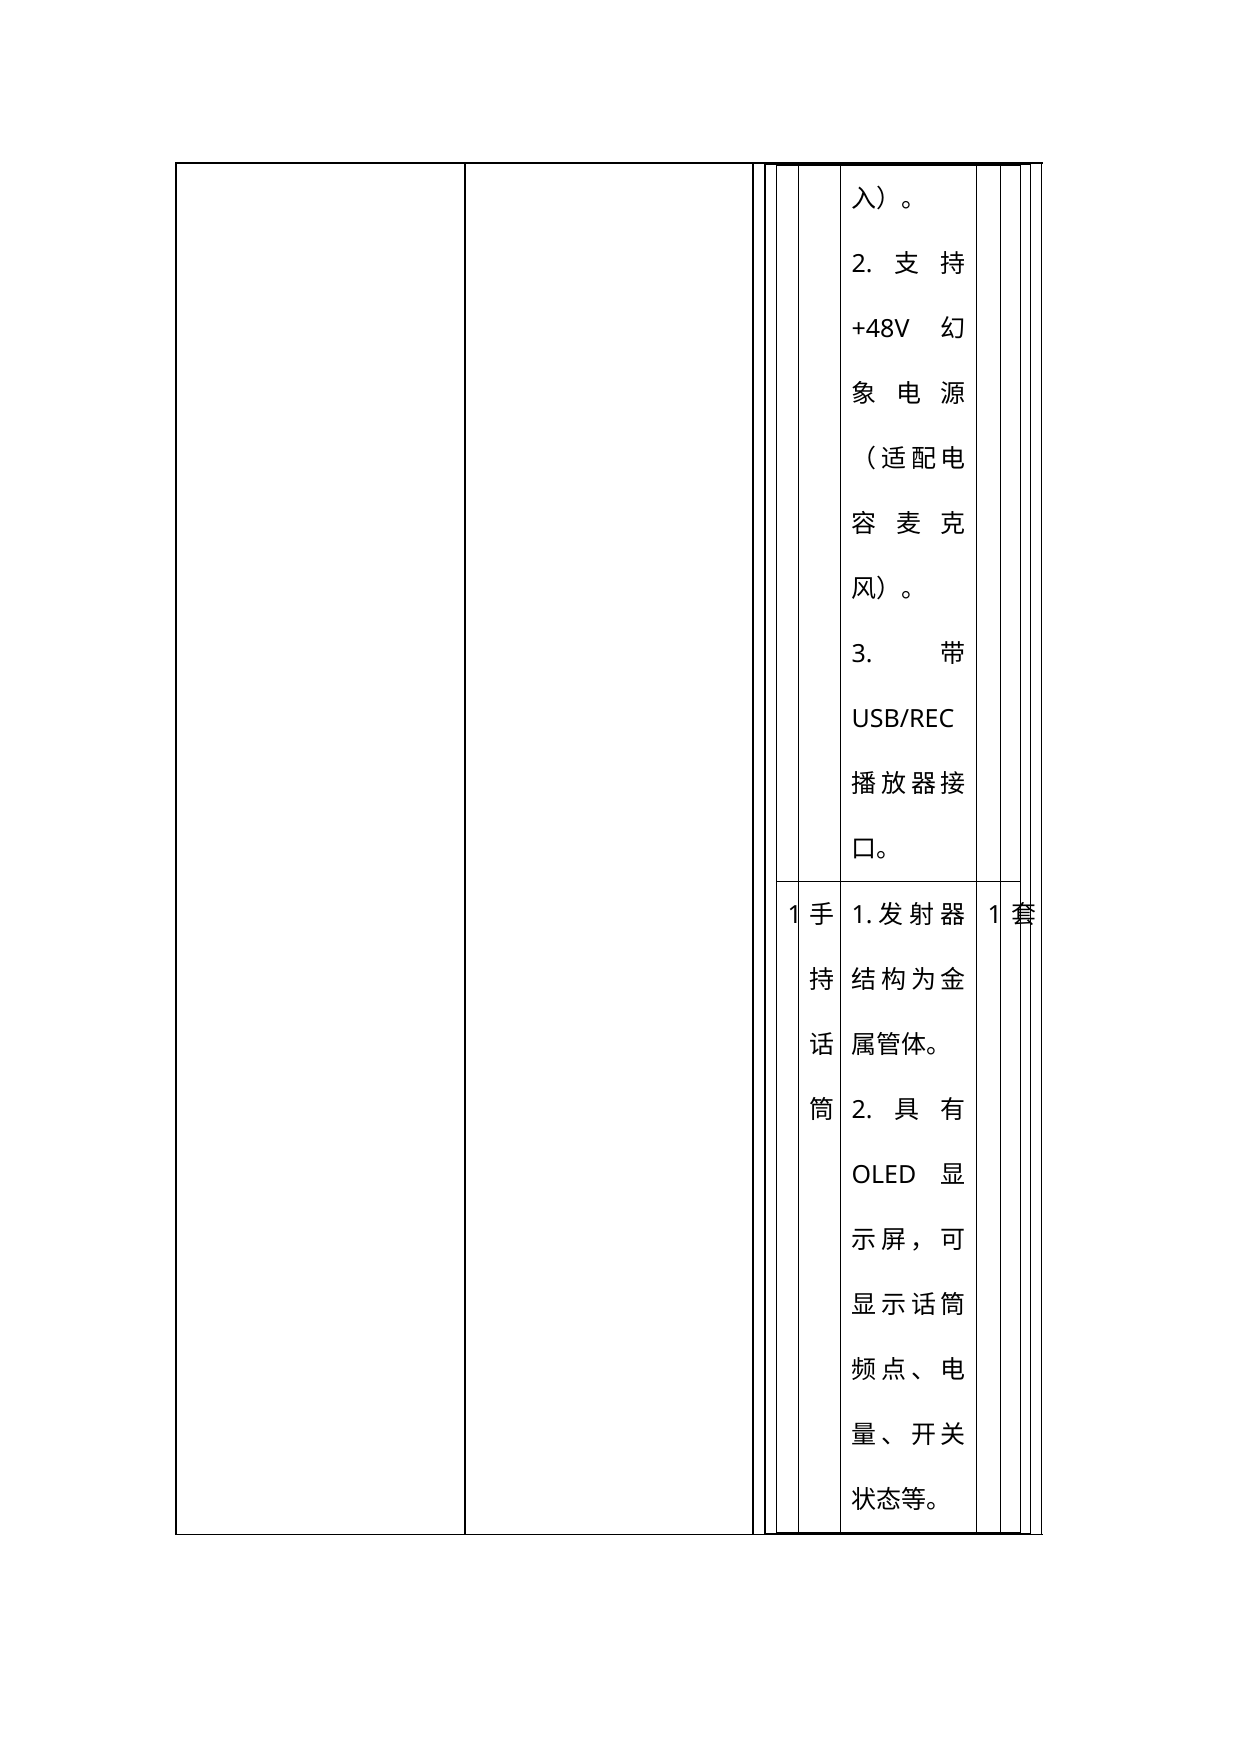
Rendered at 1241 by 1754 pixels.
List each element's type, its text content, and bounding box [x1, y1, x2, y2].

table_cell [841, 882, 976, 1532]
table_cell [841, 166, 976, 881]
table_cell [799, 166, 840, 881]
table_cell [1001, 882, 1020, 1532]
table_cell [766, 165, 776, 1533]
table_cell [1001, 166, 1020, 881]
table_cell [1021, 923, 1030, 1533]
table_cell [977, 882, 1000, 1532]
table_cell [799, 882, 840, 1532]
table_cell [977, 166, 1000, 881]
table_cell [466, 164, 752, 1534]
table_cell [777, 166, 798, 881]
table_cell [1031, 164, 1041, 1534]
table_cell [1021, 165, 1030, 904]
table_cell [777, 882, 798, 1532]
table_cell [754, 164, 764, 1534]
table_cell 1 [177, 164, 464, 1534]
